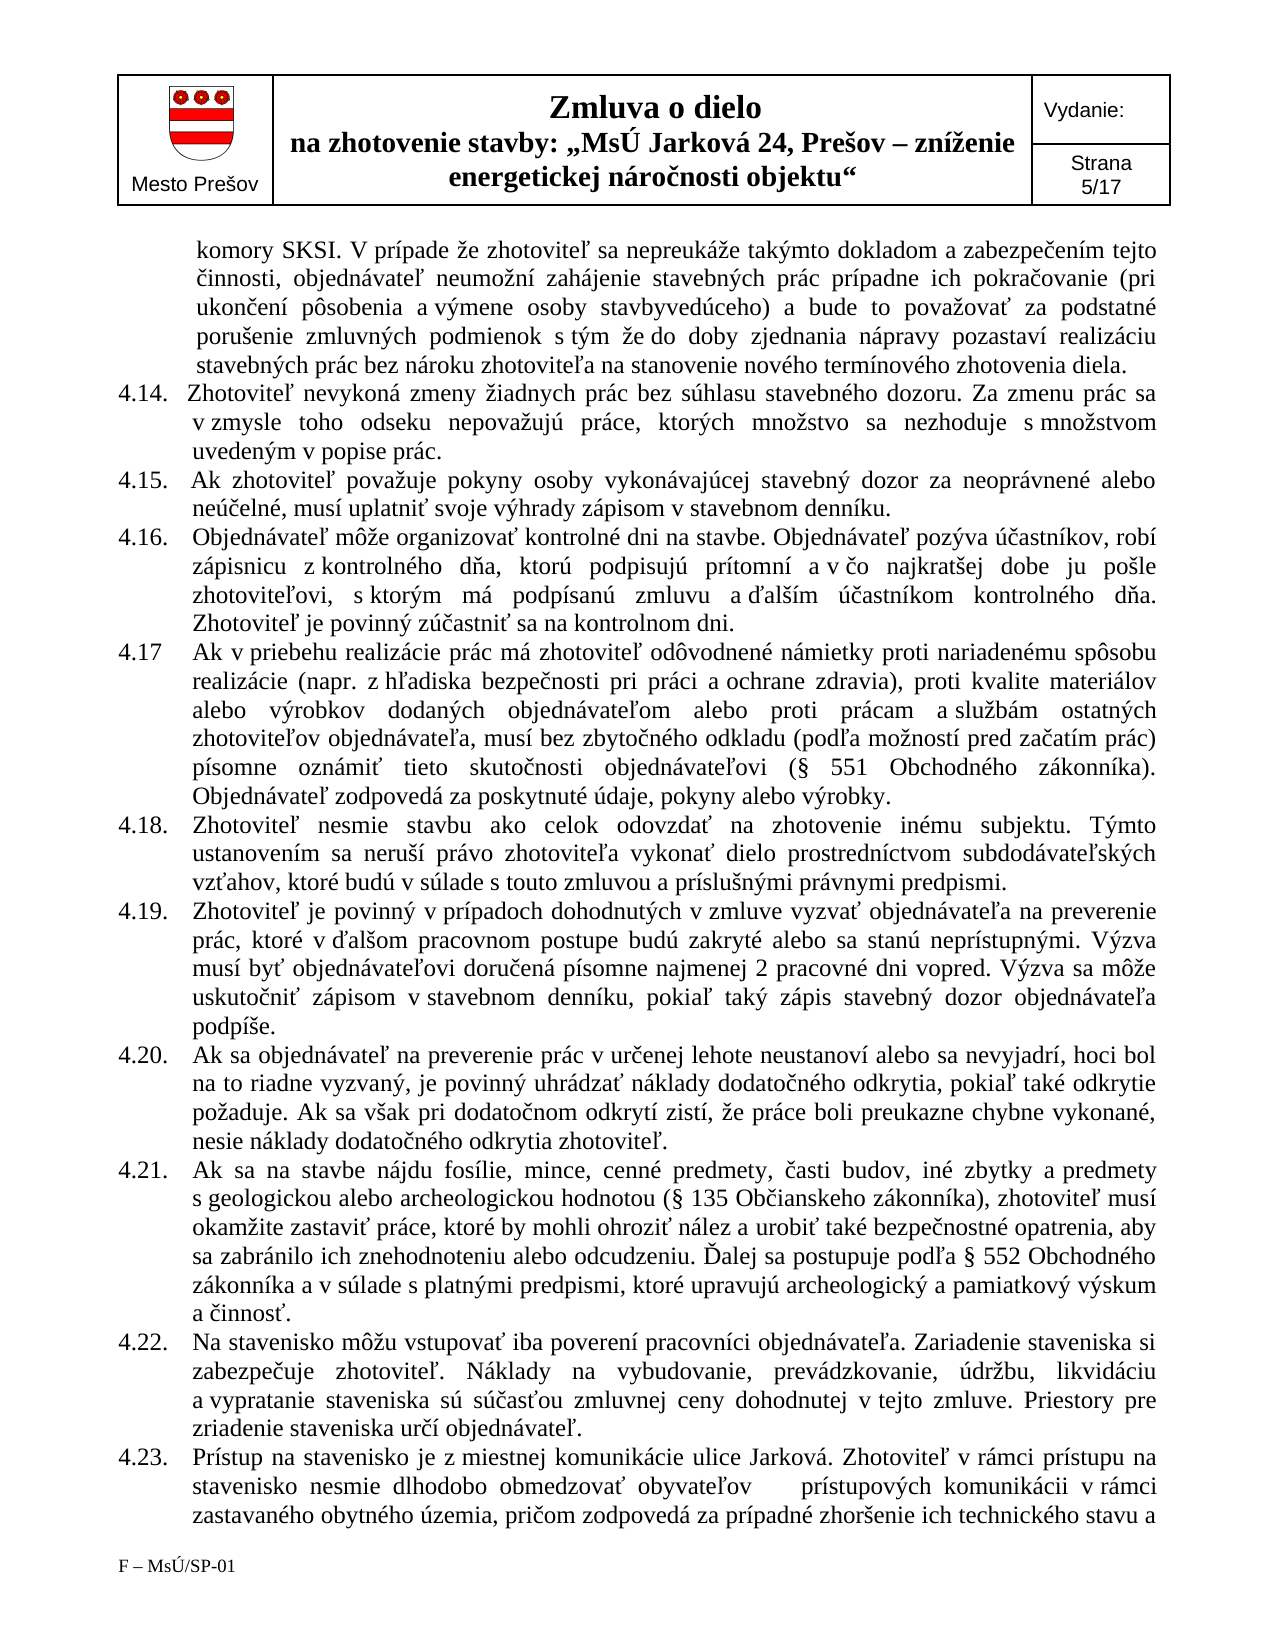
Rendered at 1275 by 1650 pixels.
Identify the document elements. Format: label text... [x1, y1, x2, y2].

text 4.15. Ak zhotoviteľ považuje pokyny osoby vykonávajúcej stavebný dozor za neoprávnené alebo neúčelné, musí uplatniť svoje výhrady zápisom v stavebnom denníku. [118, 465, 1157, 522]
text 4.20. Ak sa objednávateľ na preverenie prác v určenej lehote neustanoví alebo sa nevyjadrí, hoci bol na to riadne vyzvaný, je povinný uhrádzať náklady dodatočného odkrytia, pokiaľ také odkrytie požaduje. Ak sa však pri dodatočnom odkrytí zistí, že práce boli preukazne chybne vykonané, nesie náklady dodatočného odkrytia zhotoviteľ. [118, 1040, 1157, 1155]
text 4.22. Na stavenisko môžu vstupovať iba poverení pracovníci objednávateľa. Zariadenie staveniska si zabezpečuje zhotoviteľ. Náklady na vybudovanie, prevádzkovanie, údržbu, likvidáciu a vypratanie staveniska sú súčasťou zmluvnej ceny dohodnutej v tejto zmluve. Priestory pre zriadenie staveniska určí objednávateľ. [118, 1327, 1157, 1442]
text 4.17 Ak v priebehu realizácie prác má zhotoviteľ odôvodnené námietky proti nariadenému spôsobu realizácie (napr. z hľadiska bezpečnosti pri práci a ochrane zdravia), proti kvalite materiálov alebo výrobkov dodaných objednávateľom alebo proti prácam a službám ostatných zhotoviteľov objednávateľa, musí bez zbytočného odkladu (podľa možností pred začatím prác) písomne oznámiť tieto skutočnosti objednávateľovi (§ 551 Obchodného zákonníka). Objednávateľ zodpovedá za poskytnuté údaje, pokyny alebo výrobky. [118, 637, 1157, 810]
text 4.14. Zhotoviteľ nevykoná zmeny žiadnych prác bez súhlasu stavebného dozoru. Za zmenu prác sa v zmysle toho odseku nepovažujú práce, ktorých množstvo sa nezhoduje s množstvom uvedeným v popise prác. [118, 378, 1157, 465]
text 4.18. Zhotoviteľ nesmie stavbu ako celok odovzdať na zhotovenie inému subjektu. Týmto ustanovením sa neruší právo zhotoviteľa vykonať dielo prostredníctvom subdodávateľských vzťahov, ktoré budú v súlade s touto zmluvou a príslušnými právnymi predpismi. [118, 810, 1157, 896]
picture [169, 86, 234, 161]
text 4.16. Objednávateľ môže organizovať kontrolné dni na stavbe. Objednávateľ pozýva účastníkov, robí zápisnicu z kontrolného dňa, ktorú podpisujú prítomní a v čo najkratšej dobe ju pošle zhotoviteľovi, s ktorým má podpísanú zmluvu a ďalším účastníkom kontrolného dňa. Zhotoviteľ je povinný zúčastniť sa na kontrolnom dni. [118, 522, 1157, 637]
text 4.21. Ak sa na stavbe nájdu fosílie, mince, cenné predmety, časti budov, iné zbytky a predmety s geologickou alebo archeologickou hodnotou (§ 135 Občianskeho zákonníka), zhotoviteľ musí okamžite zastaviť práce, ktoré by mohli ohroziť nález a urobiť také bezpečnostné opatrenia, aby sa zabránilo ich znehodnoteniu alebo odcudzeniu. Ďalej sa postupuje podľa § 552 Obchodného zákonníka a v súlade s platnými predpismi, ktoré upravujú archeologický a pamiatkový výskum a činnosť. [118, 1155, 1157, 1327]
text 4.19. Zhotoviteľ je povinný v prípadoch dohodnutých v zmluve vyzvať objednávateľa na preverenie prác, ktoré v ďalšom pracovnom postupe budú zakryté alebo sa stanú neprístupnými. Výzva musí byť objednávateľovi doručená písomne najmenej 2 pracovné dni vopred. Výzva sa môže uskutočniť zápisom v stavebnom denníku, pokiaľ taký zápis stavebný dozor objednávateľa podpíše. [118, 896, 1157, 1040]
